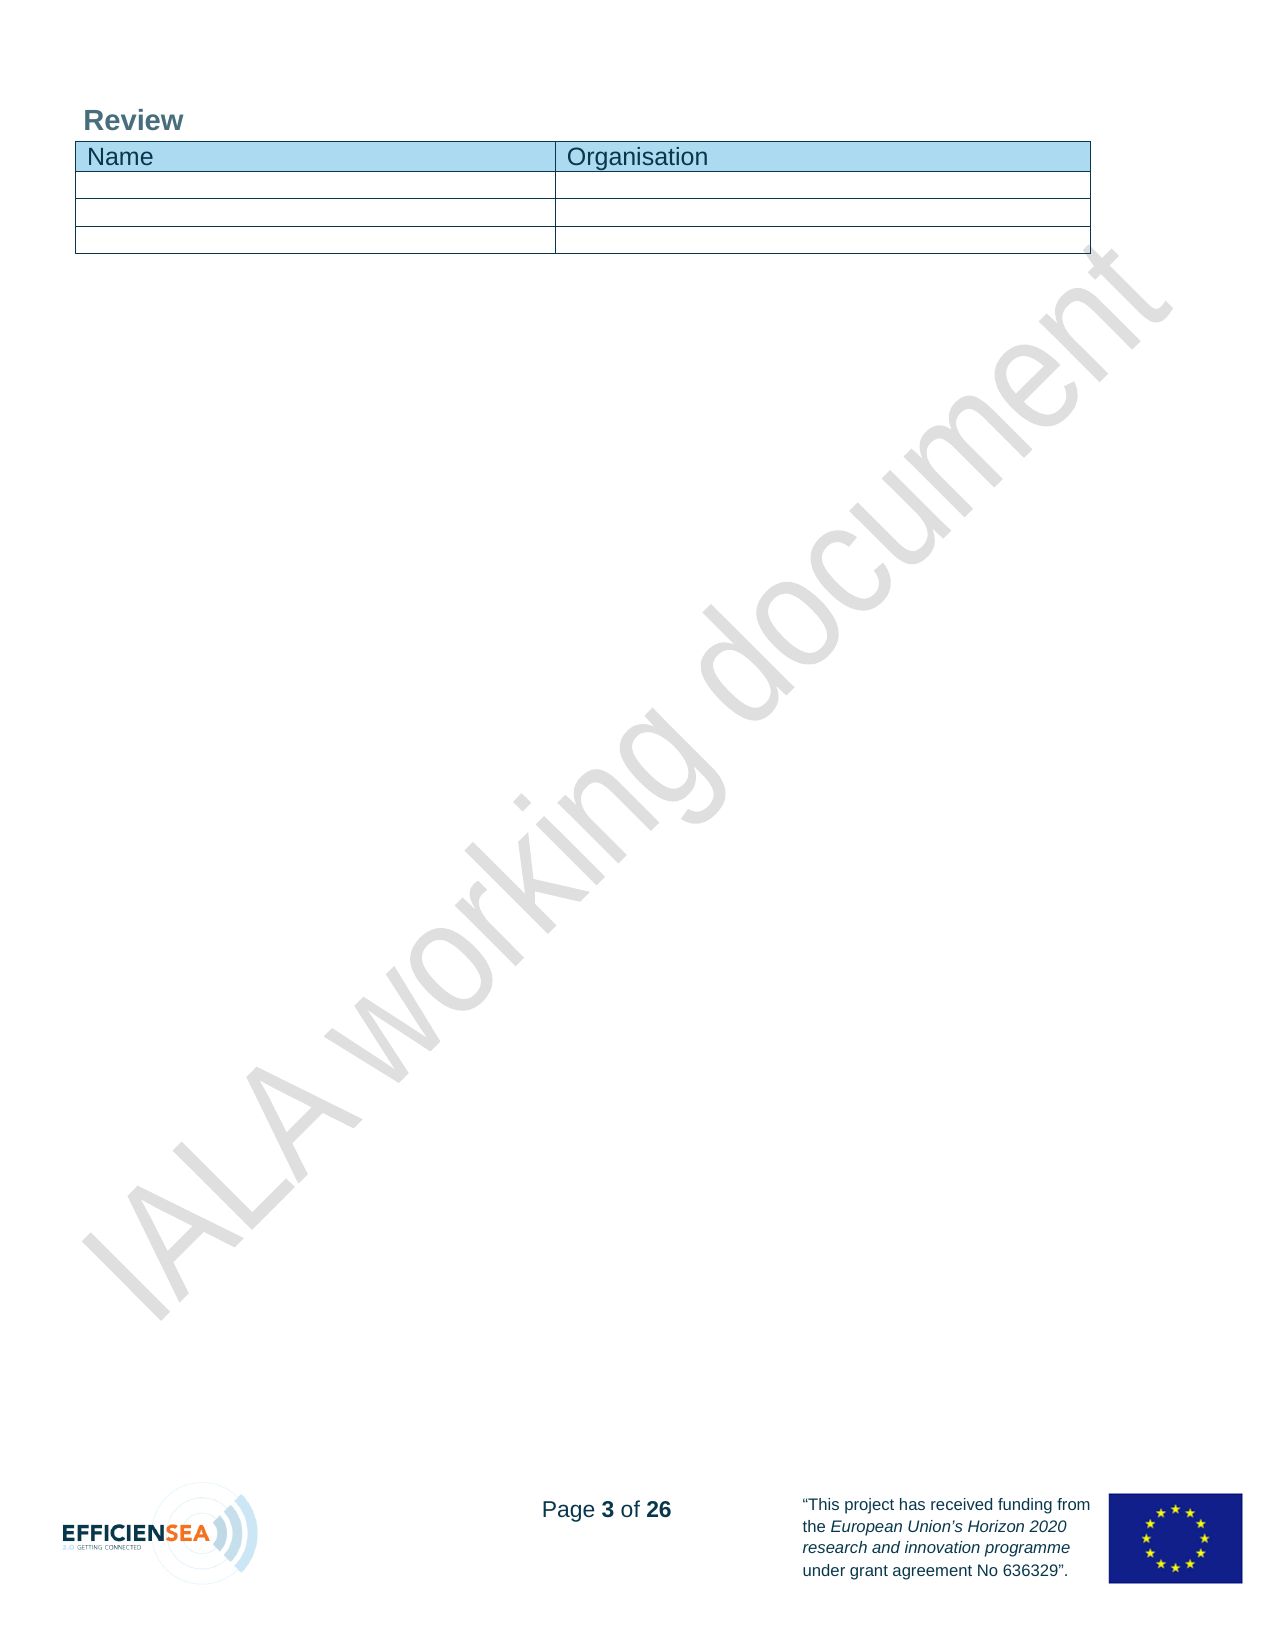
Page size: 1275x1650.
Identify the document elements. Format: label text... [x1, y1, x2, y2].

table_cell [76, 199, 555, 226]
table_cell [556, 199, 1090, 226]
picture [1106, 1491, 1245, 1586]
table_cell [76, 172, 555, 198]
table_header Name [76, 142, 555, 171]
picture [56, 1474, 263, 1593]
table_cell [556, 227, 1090, 253]
table_header Organisation [556, 142, 1090, 171]
table_cell [76, 227, 555, 253]
table_cell [556, 172, 1090, 198]
subtitle Review [75, 103, 1200, 136]
